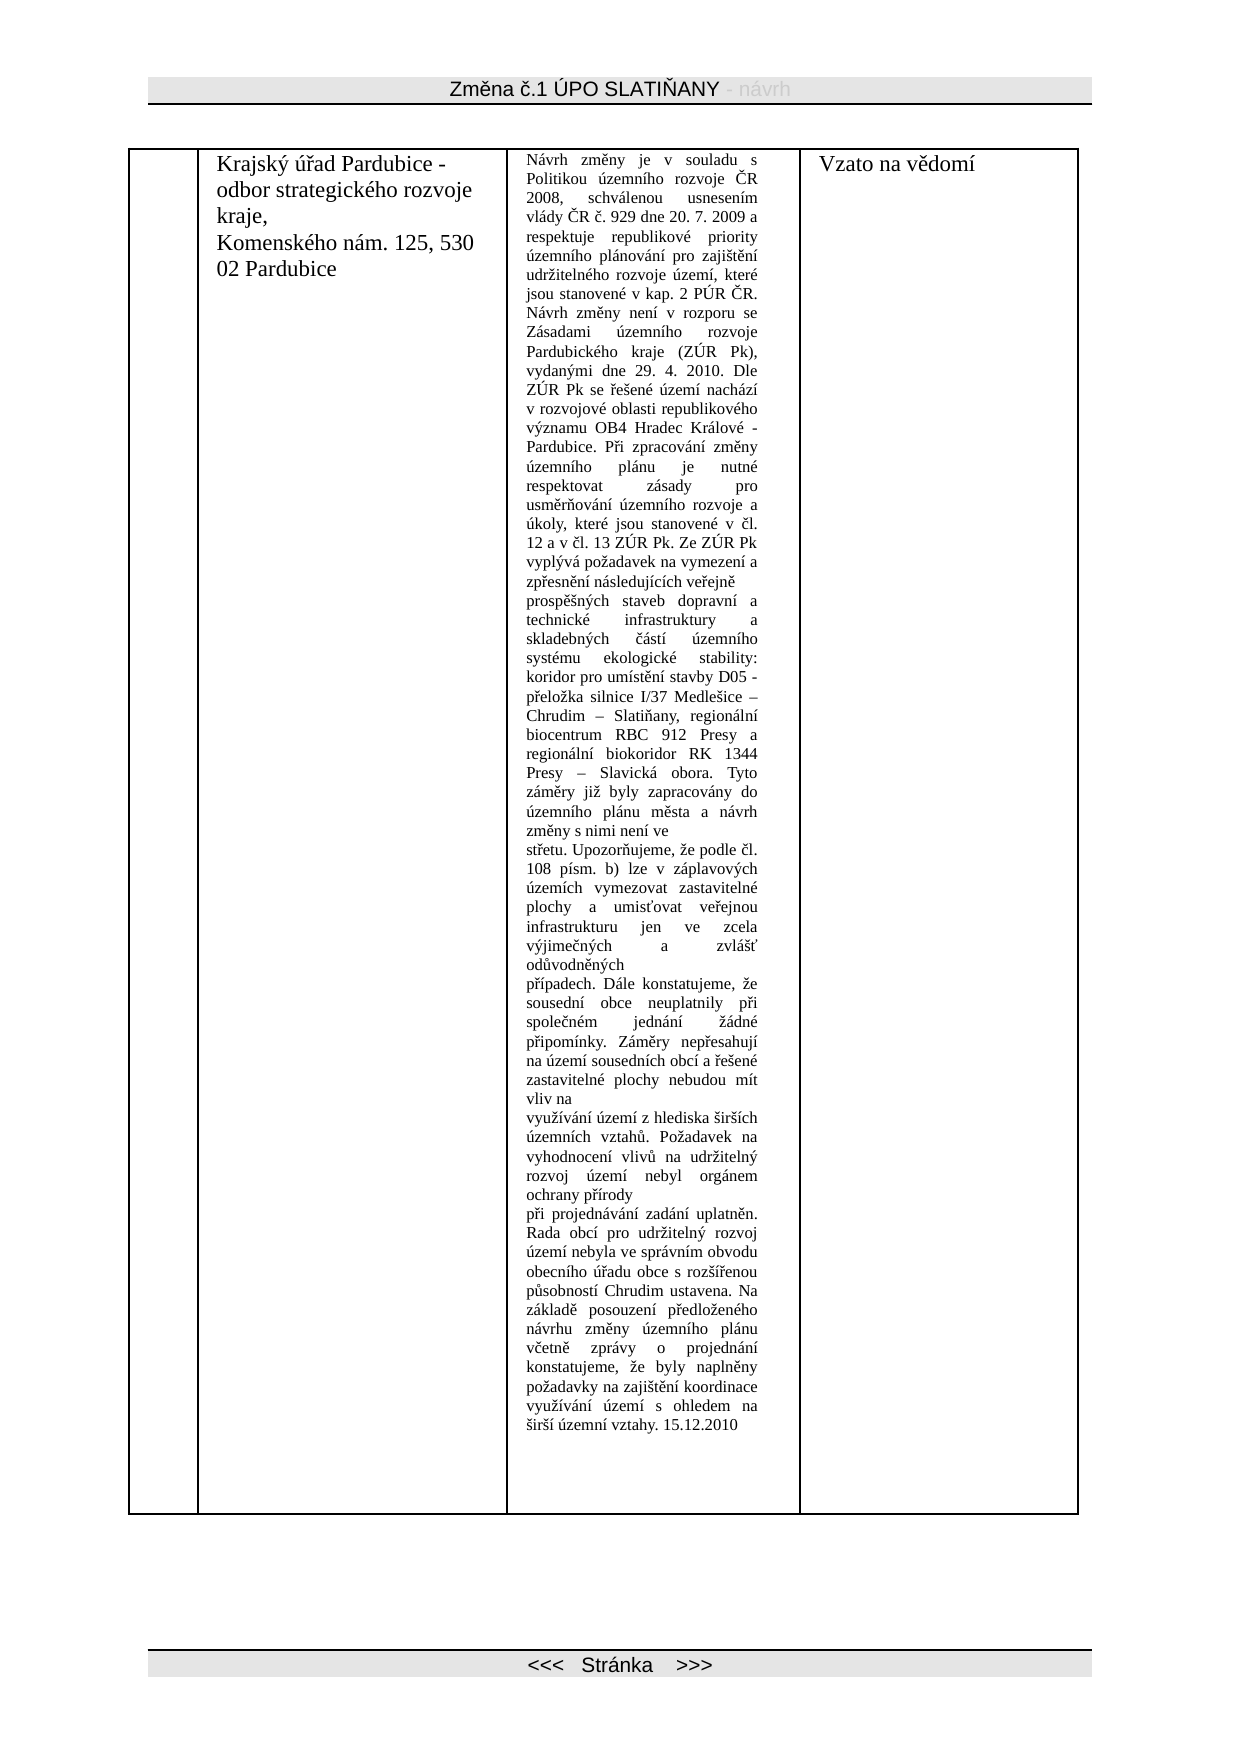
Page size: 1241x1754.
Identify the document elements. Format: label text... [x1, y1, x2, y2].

table_cell Vzato na vědomí [801, 150, 1077, 1513]
table_cell Krajský úřad Pardubice - odbor strategického rozvoje kraje, Komenského nám. 125, 530 02 Pardubice [199, 150, 506, 1513]
table_cell Návrh změny je v souladu s Politikou územního rozvoje ČR 2008, schválenou usnesením vlády ČR č. 929 dne 20. 7. 2009 a respektuje republikové priority územního plánování pro zajištění udržitelného rozvoje území, které jsou stanovené v kap. 2 PÚR ČR. Návrh změny není v rozporu se Zásadami územního rozvoje Pardubického kraje (ZÚR Pk), vydanými dne 29. 4. 2010. Dle ZÚR Pk se řešené území nachází v rozvojové oblasti republikového významu OB4 Hradec Králové - Pardubice. Při zpracování změny územního plánu je nutné respektovat zásady pro usměrňování územního rozvoje a úkoly, které jsou stanovené v čl. 12 a v čl. 13 ZÚR Pk. Ze ZÚR Pk vyplývá požadavek na vymezení a zpřesnění následujících veřejně prospěšných staveb dopravní a technické infrastruktury a skladebných částí územního systému ekologické stability: koridor pro umístění stavby D05 - přeložka silnice I/37 Medlešice – Chrudim – Slatiňany, regionální biocentrum RBC 912 Presy a regionální biokoridor RK 1344 Presy – Slavická obora. Tyto záměry již byly zapracovány do územního plánu města a návrh změny s nimi není ve střetu. Upozorňujeme, že podle čl. 108 písm. b) lze v záplavových územích vymezovat zastavitelné plochy a umisťovat veřejnou infrastrukturu jen ve zcela výjimečných a zvlášť odůvodněných případech. Dále konstatujeme, že sousední obce neuplatnily při společném jednání žádné připomínky. Záměry nepřesahují na území sousedních obcí a řešené zastavitelné plochy nebudou mít vliv na využívání území z hlediska širších územních vztahů. Požadavek na vyhodnocení vlivů na udržitelný rozvoj území nebyl orgánem ochrany přírody při projednávání zadání uplatněn. Rada obcí pro udržitelný rozvoj území nebyla ve správním obvodu obecního úřadu obce s rozšířenou působností Chrudim ustavena. Na základě posouzení předloženého návrhu změny územního plánu včetně zprávy o projednání konstatujeme, že byly naplněny požadavky na zajištění koordinace využívání území s ohledem na širší územní vztahy. 15.12.2010 [508, 150, 799, 1513]
table_cell [130, 150, 197, 1513]
